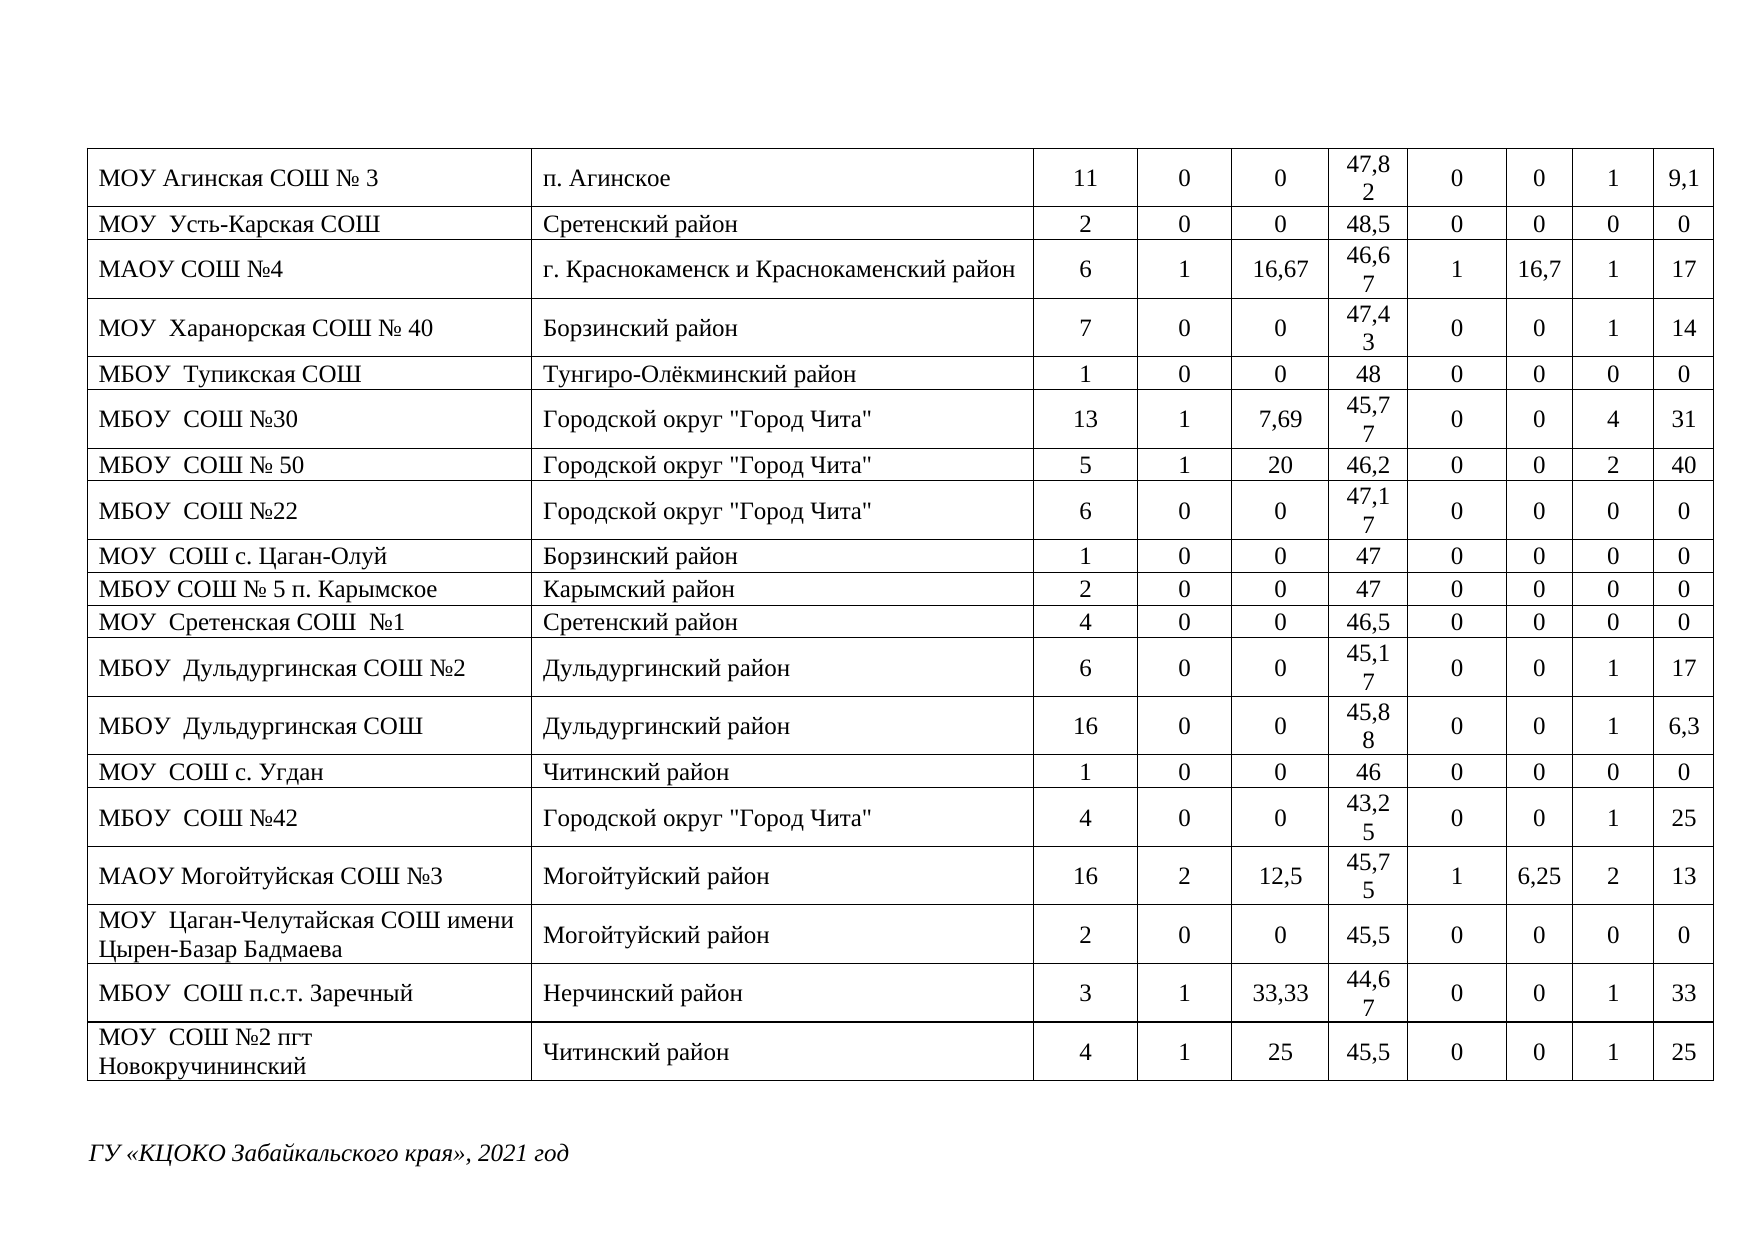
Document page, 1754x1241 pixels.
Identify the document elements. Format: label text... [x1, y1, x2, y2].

table_cell 17 [1654, 240, 1713, 298]
table_cell 0 [1573, 540, 1653, 572]
table_cell 1 [1138, 240, 1231, 298]
table_cell 1 [1573, 149, 1653, 206]
table_cell 2 [1573, 449, 1653, 480]
table_cell 0 [1138, 481, 1231, 539]
table_cell 1 [1408, 847, 1506, 904]
table_cell 45,77 [1329, 390, 1407, 447]
table_cell 0 [1232, 755, 1328, 787]
table_cell 0 [1507, 390, 1572, 447]
table_cell Карымский район [532, 573, 1033, 604]
table_cell 0 [1654, 905, 1713, 963]
table_cell 46,2 [1329, 449, 1407, 480]
table_cell 40 [1654, 449, 1713, 480]
table_cell 11 [1034, 149, 1137, 206]
table_cell 0 [1232, 573, 1328, 604]
table_cell 20 [1232, 449, 1328, 480]
table_cell 45,17 [1329, 638, 1407, 696]
table_cell 0 [1408, 390, 1506, 447]
table_cell 0 [1507, 207, 1572, 239]
table_cell 0 [1408, 788, 1506, 846]
table_cell 0 [1507, 481, 1572, 539]
table_cell 0 [1507, 540, 1572, 572]
table_cell МБОУ СОШ № 5 п. Карымское [88, 573, 531, 604]
table_cell 2 [1034, 905, 1137, 963]
table_cell 25 [1654, 788, 1713, 846]
table_cell Дульдургинский район [532, 697, 1033, 754]
table_cell 0 [1232, 481, 1328, 539]
table_cell 25 [1232, 1023, 1328, 1080]
table_cell 0 [1408, 755, 1506, 787]
table_cell п. Агинское [532, 149, 1033, 206]
table_cell г. Краснокаменск и Краснокаменский район [532, 240, 1033, 298]
table_cell 1 [1138, 390, 1231, 447]
table_cell 6,3 [1654, 697, 1713, 754]
table_cell 6,25 [1507, 847, 1572, 904]
table_cell МБОУ Дульдургинская СОШ [88, 697, 531, 754]
table_cell МБОУ СОШ №30 [88, 390, 531, 447]
table_cell 0 [1408, 149, 1506, 206]
table_cell 0 [1138, 606, 1231, 637]
table_cell 3 [1034, 964, 1137, 1021]
table_cell МБОУ СОШ № 50 [88, 449, 531, 480]
table_cell 6 [1034, 638, 1137, 696]
table_cell МОУ Харанорская СОШ № 40 [88, 299, 531, 356]
table_cell 44,67 [1329, 964, 1407, 1021]
table_cell 0 [1654, 755, 1713, 787]
table_cell 0 [1232, 299, 1328, 356]
table_cell 45,75 [1329, 847, 1407, 904]
table_cell 0 [1232, 357, 1328, 389]
table_cell 0 [1654, 481, 1713, 539]
table_cell 0 [1232, 697, 1328, 754]
table_cell 13 [1034, 390, 1137, 447]
table_cell 48 [1329, 357, 1407, 389]
table_cell 0 [1408, 606, 1506, 637]
table_cell 0 [1138, 638, 1231, 696]
table_cell 31 [1654, 390, 1713, 447]
table_cell 0 [1507, 964, 1572, 1021]
table_cell 0 [1138, 788, 1231, 846]
table_cell 0 [1408, 697, 1506, 754]
table_cell Сретенский район [532, 606, 1033, 637]
table_cell 0 [1408, 573, 1506, 604]
table_cell Борзинский район [532, 299, 1033, 356]
table_cell Могойтуйский район [532, 905, 1033, 963]
table_cell 16,67 [1232, 240, 1328, 298]
table_cell Дульдургинский район [532, 638, 1033, 696]
table_cell 0 [1573, 357, 1653, 389]
table_cell 0 [1232, 207, 1328, 239]
table_cell 0 [1138, 357, 1231, 389]
table_cell 0 [1232, 149, 1328, 206]
table_cell 6 [1034, 481, 1137, 539]
table_cell Городской округ "Город Чита" [532, 788, 1033, 846]
table_cell МОУ Агинская СОШ № 3 [88, 149, 531, 206]
table_cell 0 [1138, 540, 1231, 572]
table_cell 1 [1573, 299, 1653, 356]
table_cell 46 [1329, 755, 1407, 787]
table_cell 47,43 [1329, 299, 1407, 356]
table_cell 47,82 [1329, 149, 1407, 206]
table_cell 0 [1408, 540, 1506, 572]
table_cell 47,17 [1329, 481, 1407, 539]
table_cell 6 [1034, 240, 1137, 298]
table_cell 4 [1034, 606, 1137, 637]
table_cell 33 [1654, 964, 1713, 1021]
table_cell 0 [1507, 905, 1572, 963]
table_cell 0 [1138, 755, 1231, 787]
table_cell 0 [1138, 905, 1231, 963]
table_cell 16 [1034, 697, 1137, 754]
table_cell 0 [1654, 540, 1713, 572]
table_cell 9,1 [1654, 149, 1713, 206]
table_cell 0 [1138, 299, 1231, 356]
table_cell 0 [1573, 755, 1653, 787]
table_cell МАОУ Могойтуйская СОШ №3 [88, 847, 531, 904]
table_cell Городской округ "Город Чита" [532, 449, 1033, 480]
table_cell 0 [1507, 638, 1572, 696]
table_cell 46,67 [1329, 240, 1407, 298]
table_cell 46,5 [1329, 606, 1407, 637]
table_cell 1 [1573, 638, 1653, 696]
table_cell 0 [1408, 449, 1506, 480]
table_cell 0 [1138, 207, 1231, 239]
table_cell 14 [1654, 299, 1713, 356]
table_cell Борзинский район [532, 540, 1033, 572]
table_cell 0 [1654, 606, 1713, 637]
table_cell 1 [1408, 240, 1506, 298]
table_cell Читинский район [532, 755, 1033, 787]
table_cell МБОУ СОШ №22 [88, 481, 531, 539]
table_cell Нерчинский район [532, 964, 1033, 1021]
table_cell 0 [1507, 299, 1572, 356]
table_cell 2 [1138, 847, 1231, 904]
table_cell 0 [1408, 207, 1506, 239]
table_cell МОУ СОШ с. Угдан [88, 755, 531, 787]
table_cell 0 [1507, 357, 1572, 389]
table_cell МОУ СОШ с. Цаган-Олуй [88, 540, 531, 572]
table_cell 1 [1034, 755, 1137, 787]
table_cell Могойтуйский район [532, 847, 1033, 904]
table_cell 17 [1654, 638, 1713, 696]
table_cell 0 [1408, 964, 1506, 1021]
table_cell 43,25 [1329, 788, 1407, 846]
table_cell 48,5 [1329, 207, 1407, 239]
table_cell 0 [1232, 606, 1328, 637]
table_cell 0 [1232, 540, 1328, 572]
table_cell 2 [1034, 573, 1137, 604]
table_cell Читинский район [532, 1023, 1033, 1080]
table_cell 7 [1034, 299, 1137, 356]
table_cell 0 [1573, 905, 1653, 963]
table_cell 0 [1573, 606, 1653, 637]
table_cell 12,5 [1232, 847, 1328, 904]
table_cell 4 [1573, 390, 1653, 447]
table_cell 33,33 [1232, 964, 1328, 1021]
table_cell Городской округ "Город Чита" [532, 390, 1033, 447]
table_cell 1 [1573, 240, 1653, 298]
table_cell 0 [1507, 606, 1572, 637]
table_cell МБОУ СОШ №42 [88, 788, 531, 846]
table_cell 1 [1573, 697, 1653, 754]
table_cell МОУ Сретенская СОШ №1 [88, 606, 531, 637]
table_cell 0 [1408, 299, 1506, 356]
table_cell 0 [1507, 149, 1572, 206]
table_cell 4 [1034, 788, 1137, 846]
table_cell 0 [1507, 697, 1572, 754]
table_cell 0 [1138, 697, 1231, 754]
table_cell 0 [1507, 755, 1572, 787]
table_cell 13 [1654, 847, 1713, 904]
table_cell МБОУ Дульдургинская СОШ №2 [88, 638, 531, 696]
table_cell МАОУ СОШ №4 [88, 240, 531, 298]
table_cell 2 [1573, 847, 1653, 904]
table_cell 0 [1654, 357, 1713, 389]
table_cell 0 [1232, 905, 1328, 963]
table_cell 0 [1232, 788, 1328, 846]
table_cell МОУ Усть-Карская СОШ [88, 207, 531, 239]
table_cell 45,5 [1329, 1023, 1407, 1080]
table_cell 0 [1138, 573, 1231, 604]
table_cell 16,7 [1507, 240, 1572, 298]
table_cell 0 [1408, 481, 1506, 539]
table_cell 0 [1507, 449, 1572, 480]
table_cell 0 [1507, 573, 1572, 604]
table_cell МОУ СОШ №2 пгт Новокручининский [88, 1023, 531, 1080]
table_cell 2 [1034, 207, 1137, 239]
table_cell 16 [1034, 847, 1137, 904]
table_cell Городской округ "Город Чита" [532, 481, 1033, 539]
table_cell 1 [1138, 964, 1231, 1021]
table_cell 0 [1232, 638, 1328, 696]
table_cell 1 [1138, 449, 1231, 480]
table_cell 45,88 [1329, 697, 1407, 754]
table_cell 0 [1408, 1023, 1506, 1080]
table_cell 0 [1138, 149, 1231, 206]
table_cell 4 [1034, 1023, 1137, 1080]
table_cell 7,69 [1232, 390, 1328, 447]
table_cell 0 [1573, 207, 1653, 239]
table_cell 47 [1329, 540, 1407, 572]
table_cell МБОУ Тупикская СОШ [88, 357, 531, 389]
table_cell 0 [1408, 638, 1506, 696]
table_cell 1 [1138, 1023, 1231, 1080]
table_cell 1 [1573, 1023, 1653, 1080]
table_cell МБОУ СОШ п.с.т. Заречный [88, 964, 531, 1021]
table_cell 0 [1654, 573, 1713, 604]
table_cell 47 [1329, 573, 1407, 604]
table_cell 1 [1034, 357, 1137, 389]
table_cell 0 [1507, 1023, 1572, 1080]
table_cell 0 [1573, 573, 1653, 604]
table_cell 1 [1034, 540, 1137, 572]
table_cell Сретенский район [532, 207, 1033, 239]
table_cell 0 [1573, 481, 1653, 539]
table_cell 5 [1034, 449, 1137, 480]
table_cell 45,5 [1329, 905, 1407, 963]
table_cell 0 [1408, 905, 1506, 963]
table_cell 1 [1573, 788, 1653, 846]
table_cell 25 [1654, 1023, 1713, 1080]
table_cell 0 [1408, 357, 1506, 389]
table_cell МОУ Цаган-Челутайская СОШ имени Цырен-Базар Бадмаева [88, 905, 531, 963]
table_cell 0 [1507, 788, 1572, 846]
table_cell 0 [1654, 207, 1713, 239]
table_cell 1 [1573, 964, 1653, 1021]
table_cell Тунгиро-Олёкминский район [532, 357, 1033, 389]
